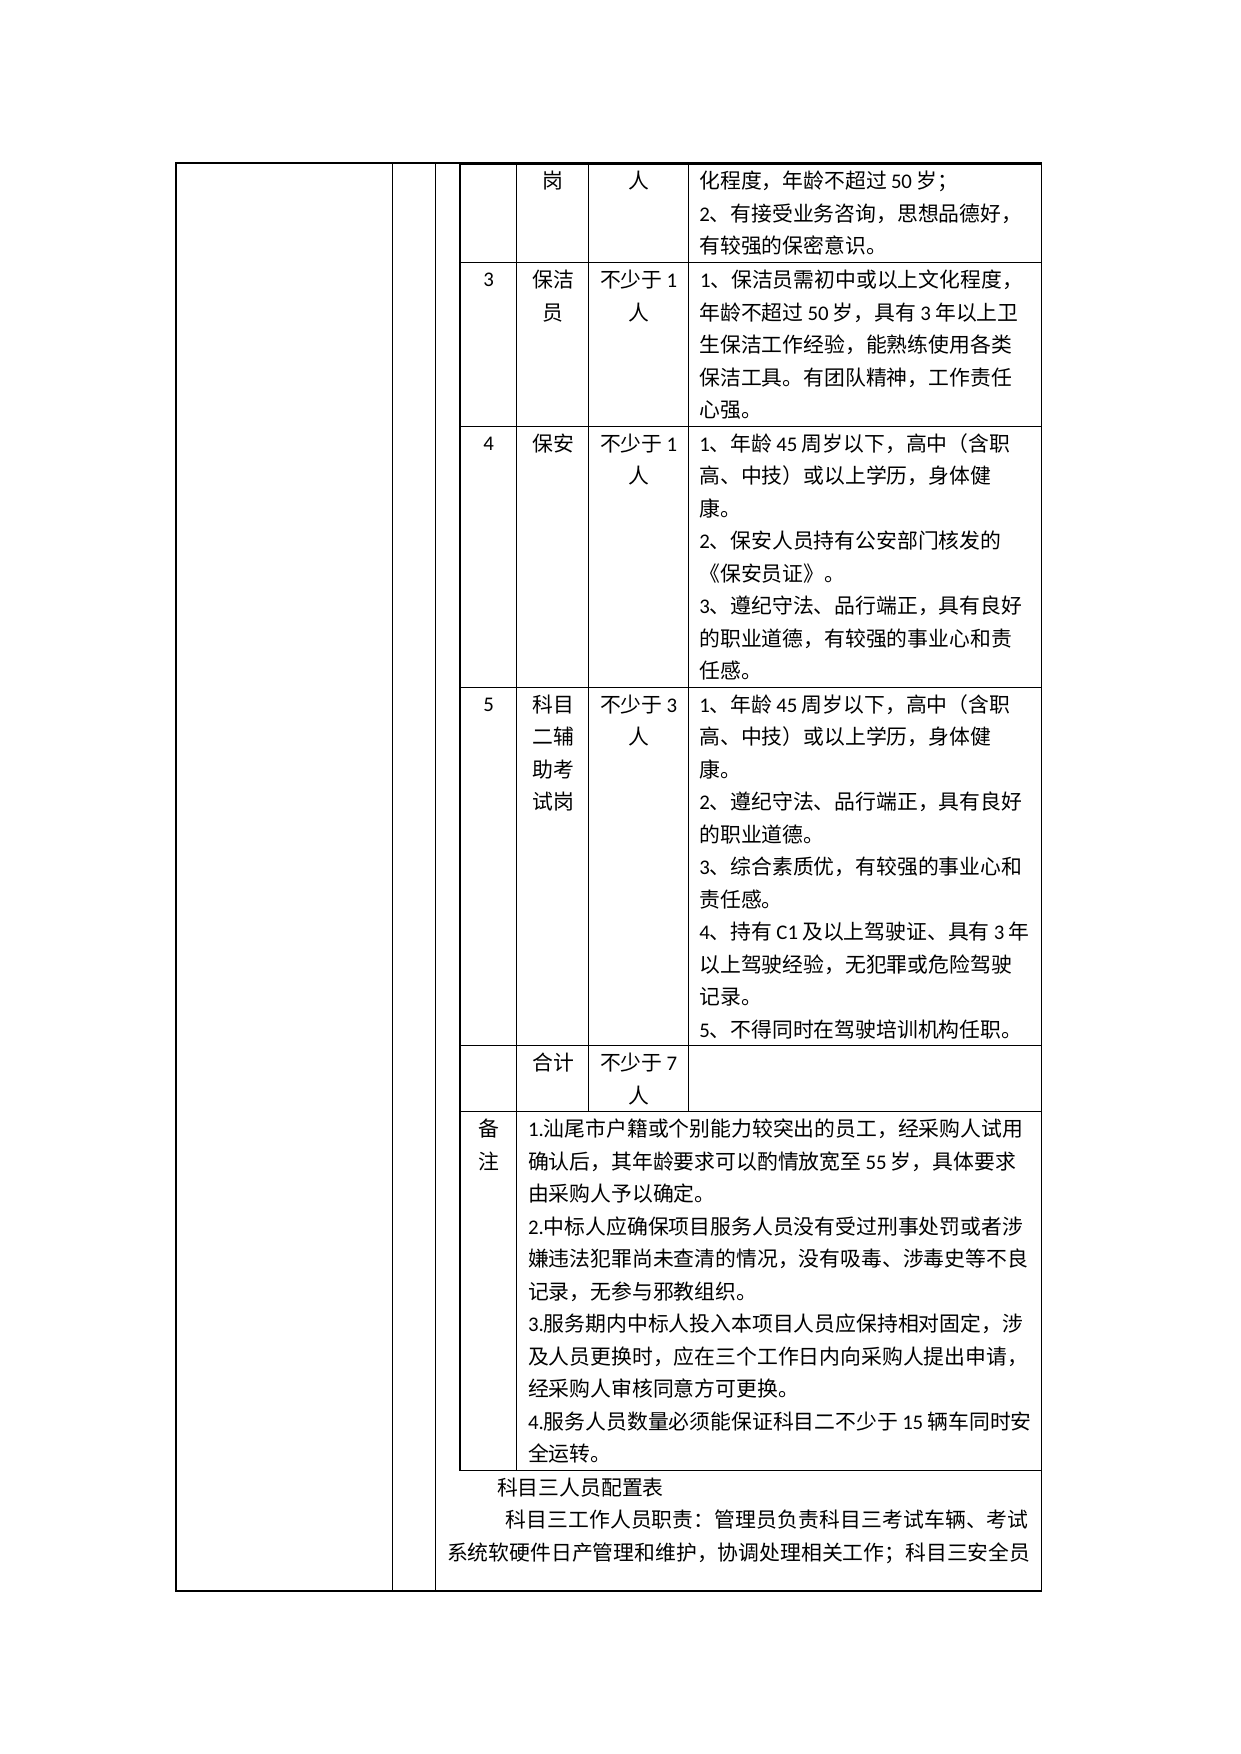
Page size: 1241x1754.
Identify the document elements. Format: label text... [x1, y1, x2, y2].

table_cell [436, 164, 1041, 1590]
table_cell [177, 164, 392, 1590]
table_cell 2 [393, 164, 435, 1590]
